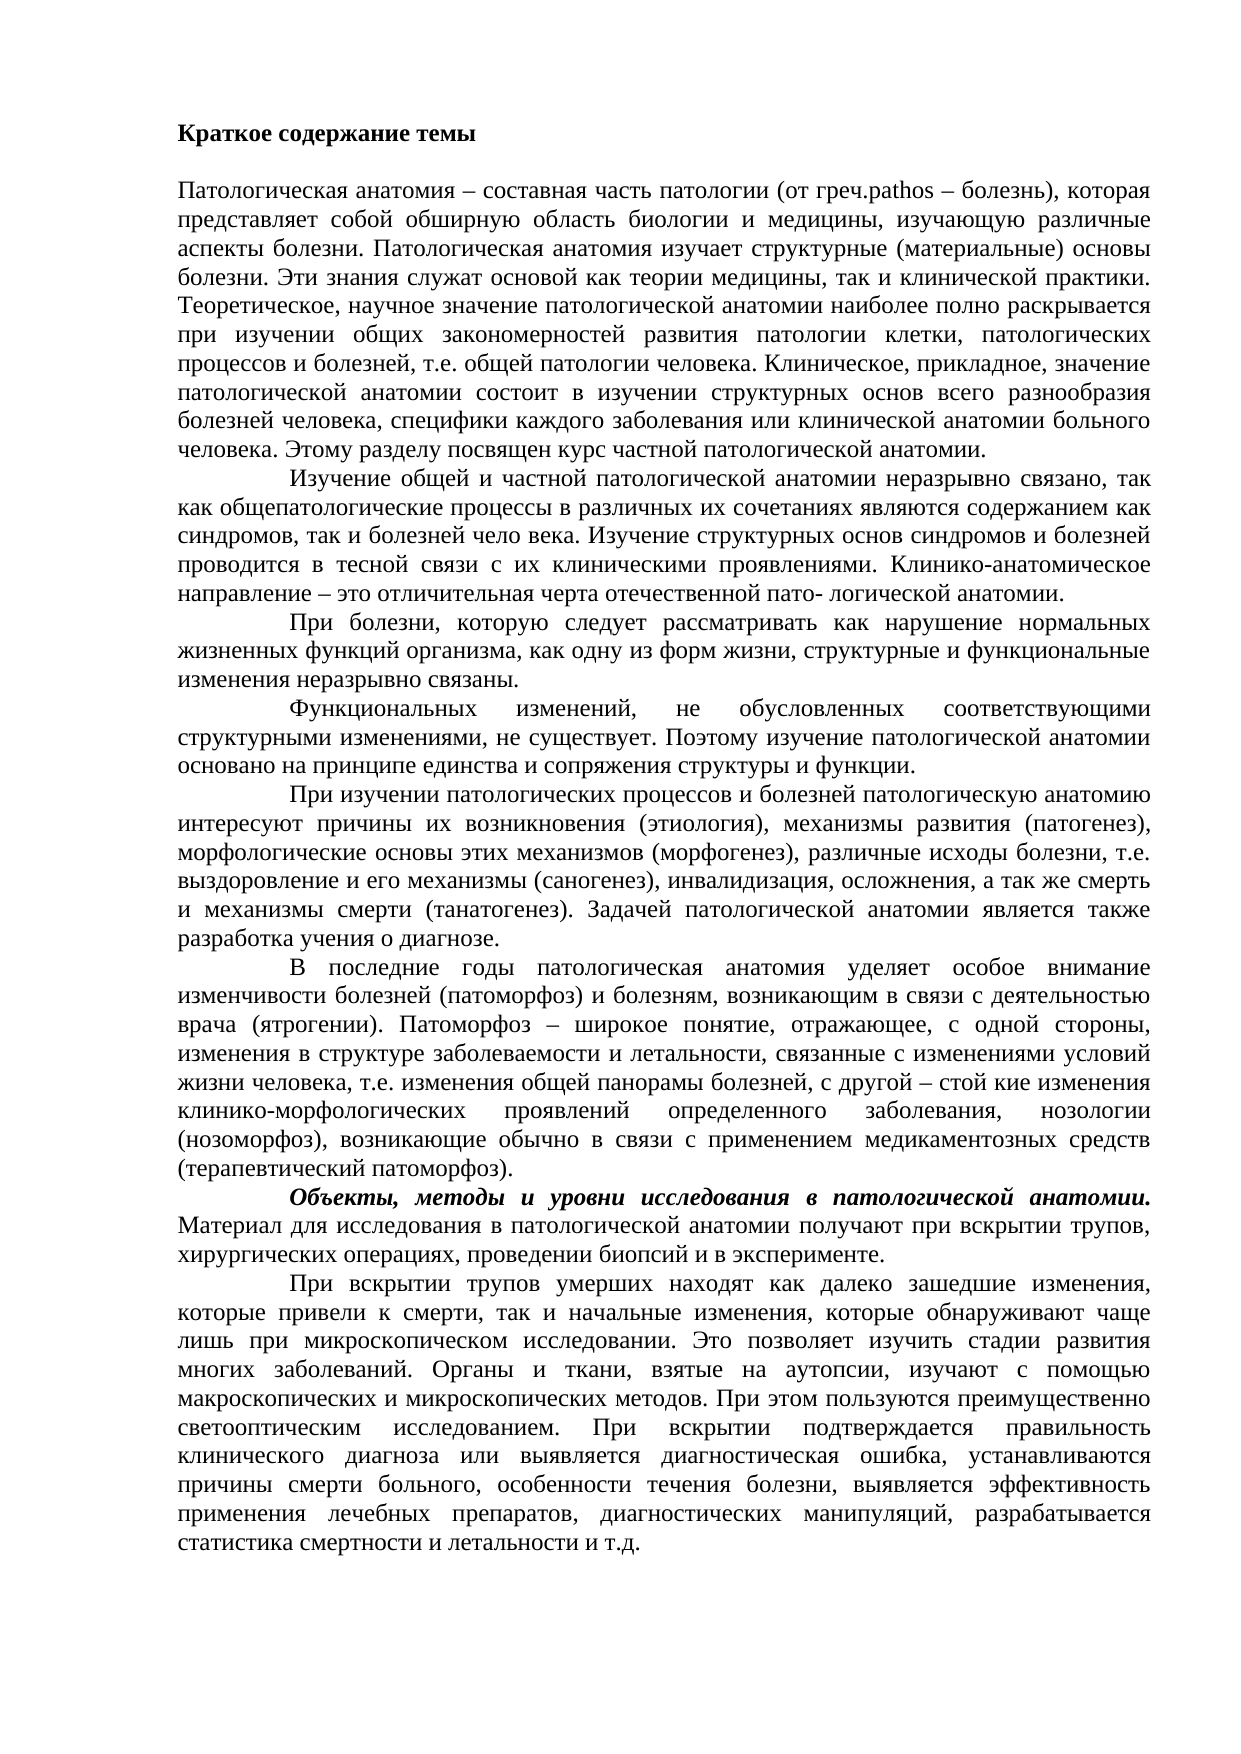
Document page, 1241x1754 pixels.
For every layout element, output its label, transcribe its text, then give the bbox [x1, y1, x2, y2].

text При вскрытии трупов умерших находят как далеко зашедшие изменения, которые привели к смерти, так и начальные изменения, которые обнаруживают чаще лишь при микроскопическом исследовании. Это позволяет изучить стадии развития многих заболеваний. Органы и ткани, взятые на аутопсии, изучают с помощью макроскопических и микроскопических методов. При этом пользуются преимущественно светооптическим исследованием. При вскрытии подтверждается правильность клинического диагноза или выявляется диагностическая ошибка, устанавливаются причины смерти больного, особенности течения болезни, выявляется эффективность применения лечебных препаратов, диагностических манипуляций, разрабатывается статистика смертности и летальности и т.д. [177, 1268, 1152, 1556]
text При изучении патологических процессов и болезней патологическую анатомию интересуют причины их возникновения (этиология), механизмы развития (патогенез), морфологические основы этих механизмов (морфогенез), различные исходы болезни, т.е. выздоровление и его механизмы (саногенез), инвалидизация, осложнения, а так же смерть и механизмы смерти (танатогенез). Задачей патологической анатомии является также разработка учения о диагнозе. [177, 779, 1152, 952]
text Краткое содержание темы [177, 118, 1152, 147]
text При болезни, которую следует рассматривать как нарушение нормальных жизненных функций организма, как одну из форм жизни, структурные и функциональные изменения неразрывно связаны. [177, 607, 1152, 693]
text Патологическая анатомия – составная часть патологии (от греч.pathos – болезнь), которая представляет собой обширную область биологии и медицины, изучающую различные аспекты болезни. Патологическая анатомия изучает структурные (материальные) основы болезни. Эти знания служат основой как теории медицины, так и клинической практики. Теоретическое, научное значение патологической анатомии наиболее полно раскрывается при изучении общих закономерностей развития патологии клетки, патологических процессов и болезней, т.е. общей патологии человека. Клиническое, прикладное, значение патологической анатомии состоит в изучении структурных основ всего разнообразия болезней человека, специфики каждого заболевания или клинической анатомии больного человека. Этому разделу посвящен курс частной патологической анатомии. [177, 176, 1152, 463]
text В последние годы патологическая анатомия уделяет особое внимание изменчивости болезней (патоморфоз) и болезням, возникающим в связи с деятельностью врача (ятрогении). Патоморфоз – широкое понятие, отражающее, с одной стороны, изменения в структуре заболеваемости и летальности, связанные с изменениями условий жизни человека, т.е. изменения общей панорамы болезней, с другой – стой кие изменения клинико-морфологических проявлений определенного заболевания, нозологии (нозоморфоз), возникающие обычно в связи с применением медикаментозных средств (терапевтический патоморфоз). [177, 952, 1152, 1182]
text Объекты, методы и уровни исследования в патологической анатомии. Материал для исследования в патологической анатомии получают при вскрытии трупов, хирургических операциях, проведении биопсий и в эксперименте. [177, 1182, 1152, 1268]
text Функциональных изменений, не обусловленных соответствующими структурными изменениями, не существует. Поэтому изучение патологической анатомии основано на принципе единства и сопряжения структуры и функции. [177, 693, 1152, 779]
text Изучение общей и частной патологической анатомии неразрывно связано, так как общепатологические процессы в различных их сочетаниях являются содержанием как синдромов, так и болезней чело века. Изучение структурных основ синдромов и болезней проводится в тесной связи с их клиническими проявлениями. Клинико-анатомическое направление – это отличительная черта отечественной пато- логической анатомии. [177, 463, 1152, 607]
